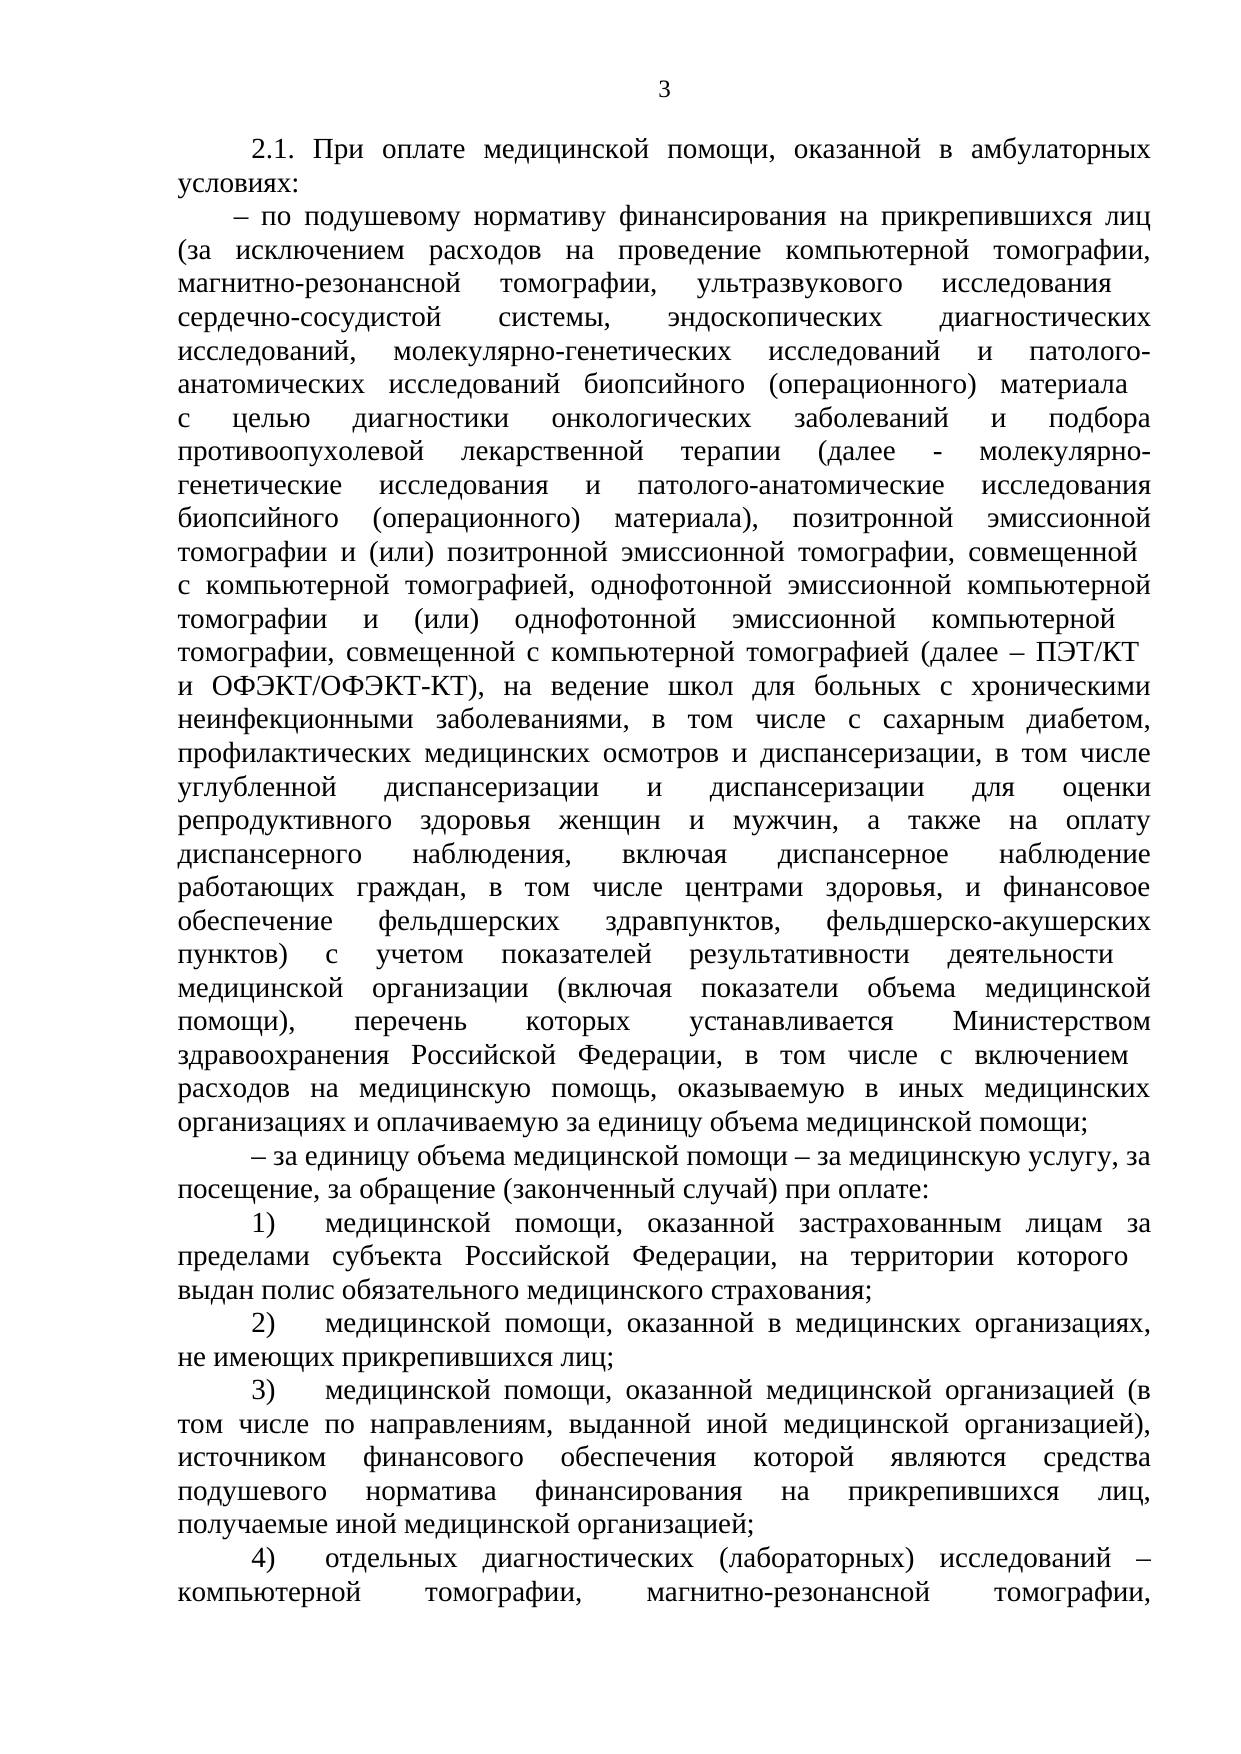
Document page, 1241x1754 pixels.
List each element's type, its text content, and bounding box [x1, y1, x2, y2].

list медицинской помощи, оказанной медицинской организацией (в том числе по направлениям, выданной иной медицинской организацией), источником финансового обеспечения которой являются средства подушевого норматива финансирования на прикрепившихся лиц, получаемые иной медицинской организацией; [177, 1372, 1152, 1540]
list медицинской помощи, оказанной застрахованным лицам за пределами субъекта Российской Федерации, на территории которого выдан полис обязательного медицинского страхования; [177, 1205, 1152, 1305]
text – по подушевому нормативу финансирования на прикрепившихся лиц (за исключением расходов на проведение компьютерной томографии, магнитно-резонансной томографии, ультразвукового исследования сердечно-сосудистой системы, эндоскопических диагностических исследований, молекулярно-генетических исследований и патолого-анатомических исследований биопсийного (операционного) материала с целью диагностики онкологических заболеваний и подбора противоопухолевой лекарственной терапии (далее - молекулярно-генетические исследования и патолого-анатомические исследования биопсийного (операционного) материала), позитронной эмиссионной томографии и (или) позитронной эмиссионной томографии, совмещенной с компьютерной томографией, однофотонной эмиссионной компьютерной томографии и (или) однофотонной эмиссионной компьютерной томографии, совмещенной с компьютерной томографией (далее – ПЭТ/КТ и ОФЭКТ/ОФЭКТ-КТ), на ведение школ для больных с хроническими неинфекционными заболеваниями, в том числе с сахарным диабетом, профилактических медицинских осмотров и диспансеризации, в том числе углубленной диспансеризации и диспансеризации для оценки репродуктивного здоровья женщин и мужчин, а также на оплату диспансерного наблюдения, включая диспансерное наблюдение работающих граждан, в том числе центрами здоровья, и финансовое обеспечение фельдшерских здравпунктов, фельдшерско-акушерских пунктов) с учетом показателей результативности деятельности медицинской организации (включая показатели объема медицинской помощи), перечень которых устанавливается Министерством здравоохранения Российской Федерации, в том числе с включением расходов на медицинскую помощь, оказываемую в иных медицинских организациях и оплачиваемую за единицу объема медицинской помощи; [177, 198, 1152, 1138]
text 2.1. При оплате медицинской помощи, оказанной в амбулаторных условиях: [177, 131, 1152, 198]
list медицинской помощи, оказанной в медицинских организациях, не имеющих прикрепившихся лиц; [177, 1305, 1152, 1372]
text – за единицу объема медицинской помощи – за медицинскую услугу, за посещение, за обращение (законченный случай) при оплате: [177, 1138, 1152, 1205]
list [177, 1540, 1152, 1607]
